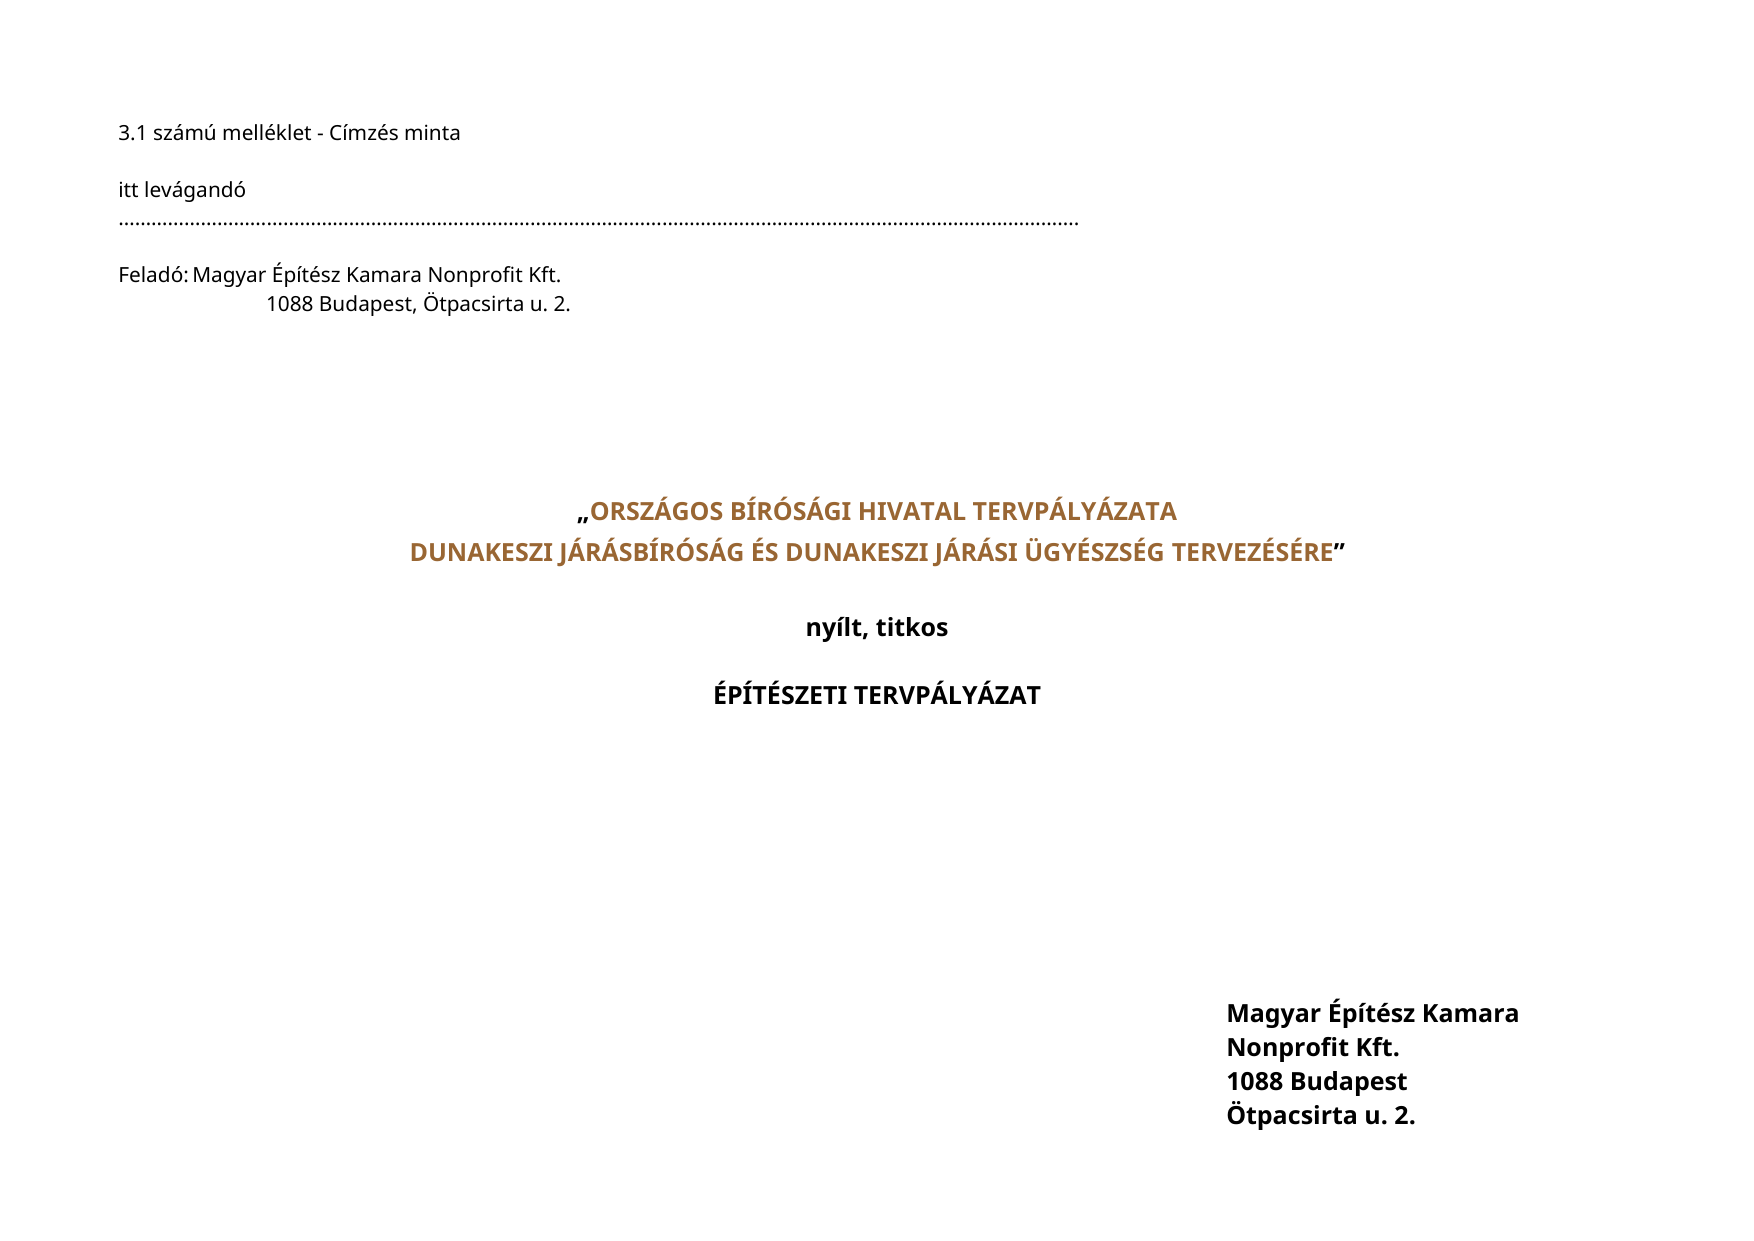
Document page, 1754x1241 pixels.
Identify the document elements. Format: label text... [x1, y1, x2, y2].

text itt levágandó [118, 175, 1636, 203]
subtitle 1088 Budapest, Ötpacsirta u. 2. [266, 289, 1636, 317]
text 1088 Budapest [1152, 1064, 1636, 1098]
text …………………………………………………………………………………………………………………………………………………………. [118, 203, 1636, 232]
text „OrSZÁGOS BÍRÓSÁGI HIVATAL tervpályázata [118, 493, 1636, 527]
text ÉPÍTÉSZETI TERVPÁLYÁZAT [118, 677, 1636, 711]
text Nonprofit Kft. [1152, 1030, 1636, 1064]
text Magyar Építész Kamara [1152, 996, 1636, 1030]
text nyílt, titkos [118, 609, 1636, 643]
text Ötpacsirta u. 2. [1152, 1098, 1636, 1132]
text 3.1 számú melléklet - Címzés minta [118, 118, 1636, 147]
text Feladó: Magyar Építész Kamara Nonprofit Kft. [118, 260, 1636, 289]
text DUNAKESZI JÁRÁSBÍRÓSÁG ÉS DUNAKESZI JÁRÁSI ÜGYÉSZSÉG tervezésére” [118, 534, 1636, 568]
